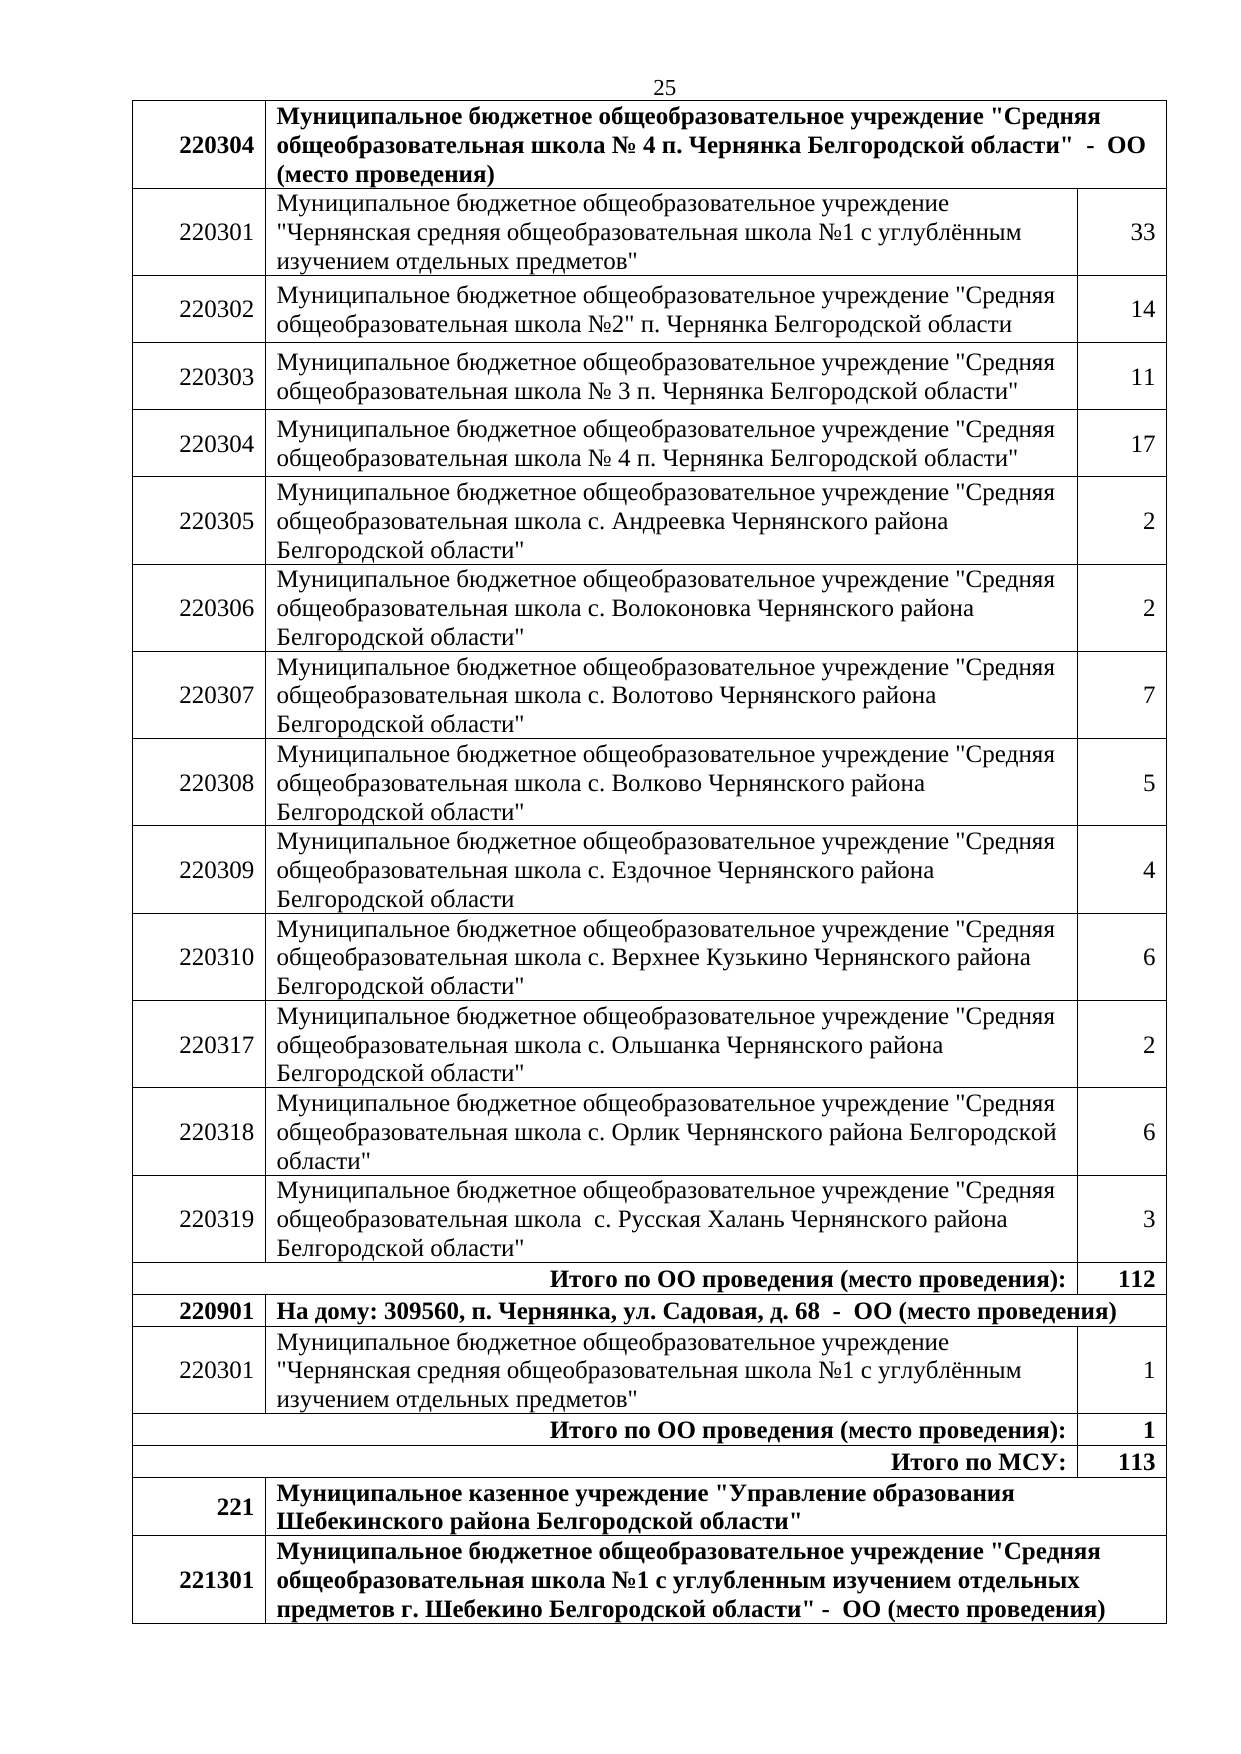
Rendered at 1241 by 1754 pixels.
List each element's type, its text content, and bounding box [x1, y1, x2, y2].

table_cell 11 [1078, 343, 1166, 409]
table_cell 220301 [133, 1327, 265, 1413]
table_cell Муниципальное бюджетное общеобразовательное учреждение "Средняя общеобразовательная школа с. Ольшанка Чернянского района Белгородской области" [266, 1001, 1077, 1087]
table_cell 220304 [133, 410, 265, 476]
table_cell 1 [1078, 1327, 1166, 1413]
table_cell Муниципальное бюджетное общеобразовательное учреждение "Средняя общеобразовательная школа с. Русская Халань Чернянского района Белгородской области" [266, 1176, 1077, 1262]
table_cell 220306 [133, 565, 265, 651]
table_cell Муниципальное бюджетное общеобразовательное учреждение "Средняя общеобразовательная школа с. Волотово Чернянского района Белгородской области" [266, 652, 1077, 738]
table_cell 6 [1078, 1088, 1166, 1174]
table_cell 113 [1078, 1446, 1166, 1477]
table_cell 17 [1078, 410, 1166, 476]
table_cell 220307 [133, 652, 265, 738]
table_cell 2 [1078, 565, 1166, 651]
table_cell Муниципальное бюджетное общеобразовательное учреждение "Средняя общеобразовательная школа №2" п. Чернянка Белгородской области [266, 276, 1077, 342]
table_cell Муниципальное бюджетное общеобразовательное учреждение "Средняя общеобразовательная школа с. Волоконовка Чернянского района Белгородской области" [266, 565, 1077, 651]
table_cell 220302 [133, 276, 265, 342]
table_cell Муниципальное бюджетное общеобразовательное учреждение "Средняя общеобразовательная школа № 4 п. Чернянка Белгородской области" [266, 410, 1077, 476]
table_cell Муниципальное бюджетное общеобразовательное учреждение "Средняя общеобразовательная школа с. Волково Чернянского района Белгородской области" [266, 739, 1077, 825]
table_cell На дому: 309560, п. Чернянка, ул. Садовая, д. 68 - ОО (место проведения) [266, 1295, 1166, 1326]
table_cell 220317 [133, 1001, 265, 1087]
table_cell Муниципальное бюджетное общеобразовательное учреждение "Средняя общеобразовательная школа с. Андреевка Чернянского района Белгородской области" [266, 477, 1077, 563]
table_cell 220308 [133, 739, 265, 825]
table_cell 3 [1078, 1176, 1166, 1262]
table_cell 4 [1078, 826, 1166, 913]
table_cell Муниципальное бюджетное общеобразовательное учреждение "Средняя общеобразовательная школа с. Ездочное Чернянского района Белгородской области [266, 826, 1077, 913]
table_cell 220309 [133, 826, 265, 913]
table_cell 220304 [133, 101, 265, 187]
table_cell 112 [1078, 1263, 1166, 1294]
table_cell Муниципальное бюджетное общеобразовательное учреждение "Средняя общеобразовательная школа №1 с углубленным изучением отдельных предметов г. Шебекино Белгородской области" - ОО (место проведения) [266, 1536, 1166, 1622]
table_cell 1 [1078, 1414, 1166, 1445]
table_cell 221301 [133, 1536, 265, 1622]
table_cell 220310 [133, 914, 265, 1000]
table_cell 6 [1078, 914, 1166, 1000]
table_cell 220318 [133, 1088, 265, 1174]
table_cell Муниципальное бюджетное общеобразовательное учреждение "Средняя общеобразовательная школа № 4 п. Чернянка Белгородской области" - ОО (место проведения) [266, 101, 1166, 187]
table_cell 220305 [133, 477, 265, 563]
table_cell Итого по ОО проведения (место проведения): [133, 1414, 1077, 1445]
table_cell 220301 [133, 189, 265, 275]
table_cell 220303 [133, 343, 265, 409]
table_cell Итого по МСУ: [133, 1446, 1077, 1477]
table_cell Итого по ОО проведения (место проведения): [133, 1263, 1077, 1294]
table_cell Муниципальное казенное учреждение "Управление образования Шебекинского района Белгородской области" [266, 1478, 1166, 1535]
table_cell 7 [1078, 652, 1166, 738]
table_cell Муниципальное бюджетное общеобразовательное учреждение "Чернянская средняя общеобразовательная школа №1 с углублённым изучением отдельных предметов" [266, 1327, 1077, 1413]
table_cell 2 [1078, 1001, 1166, 1087]
table_cell 220319 [133, 1176, 265, 1262]
table_cell 2 [1078, 477, 1166, 563]
table_cell Муниципальное бюджетное общеобразовательное учреждение "Средняя общеобразовательная школа № 3 п. Чернянка Белгородской области" [266, 343, 1077, 409]
table_cell 220901 [133, 1295, 265, 1326]
table_cell 221 [133, 1478, 265, 1535]
table_cell Муниципальное бюджетное общеобразовательное учреждение "Чернянская средняя общеобразовательная школа №1 с углублённым изучением отдельных предметов" [266, 189, 1077, 275]
table_cell 14 [1078, 276, 1166, 342]
table_cell Муниципальное бюджетное общеобразовательное учреждение "Средняя общеобразовательная школа с. Верхнее Кузькино Чернянского района Белгородской области" [266, 914, 1077, 1000]
table_cell 5 [1078, 739, 1166, 825]
table_cell 33 [1078, 189, 1166, 275]
table_cell Муниципальное бюджетное общеобразовательное учреждение "Средняя общеобразовательная школа с. Орлик Чернянского района Белгородской области" [266, 1088, 1077, 1174]
